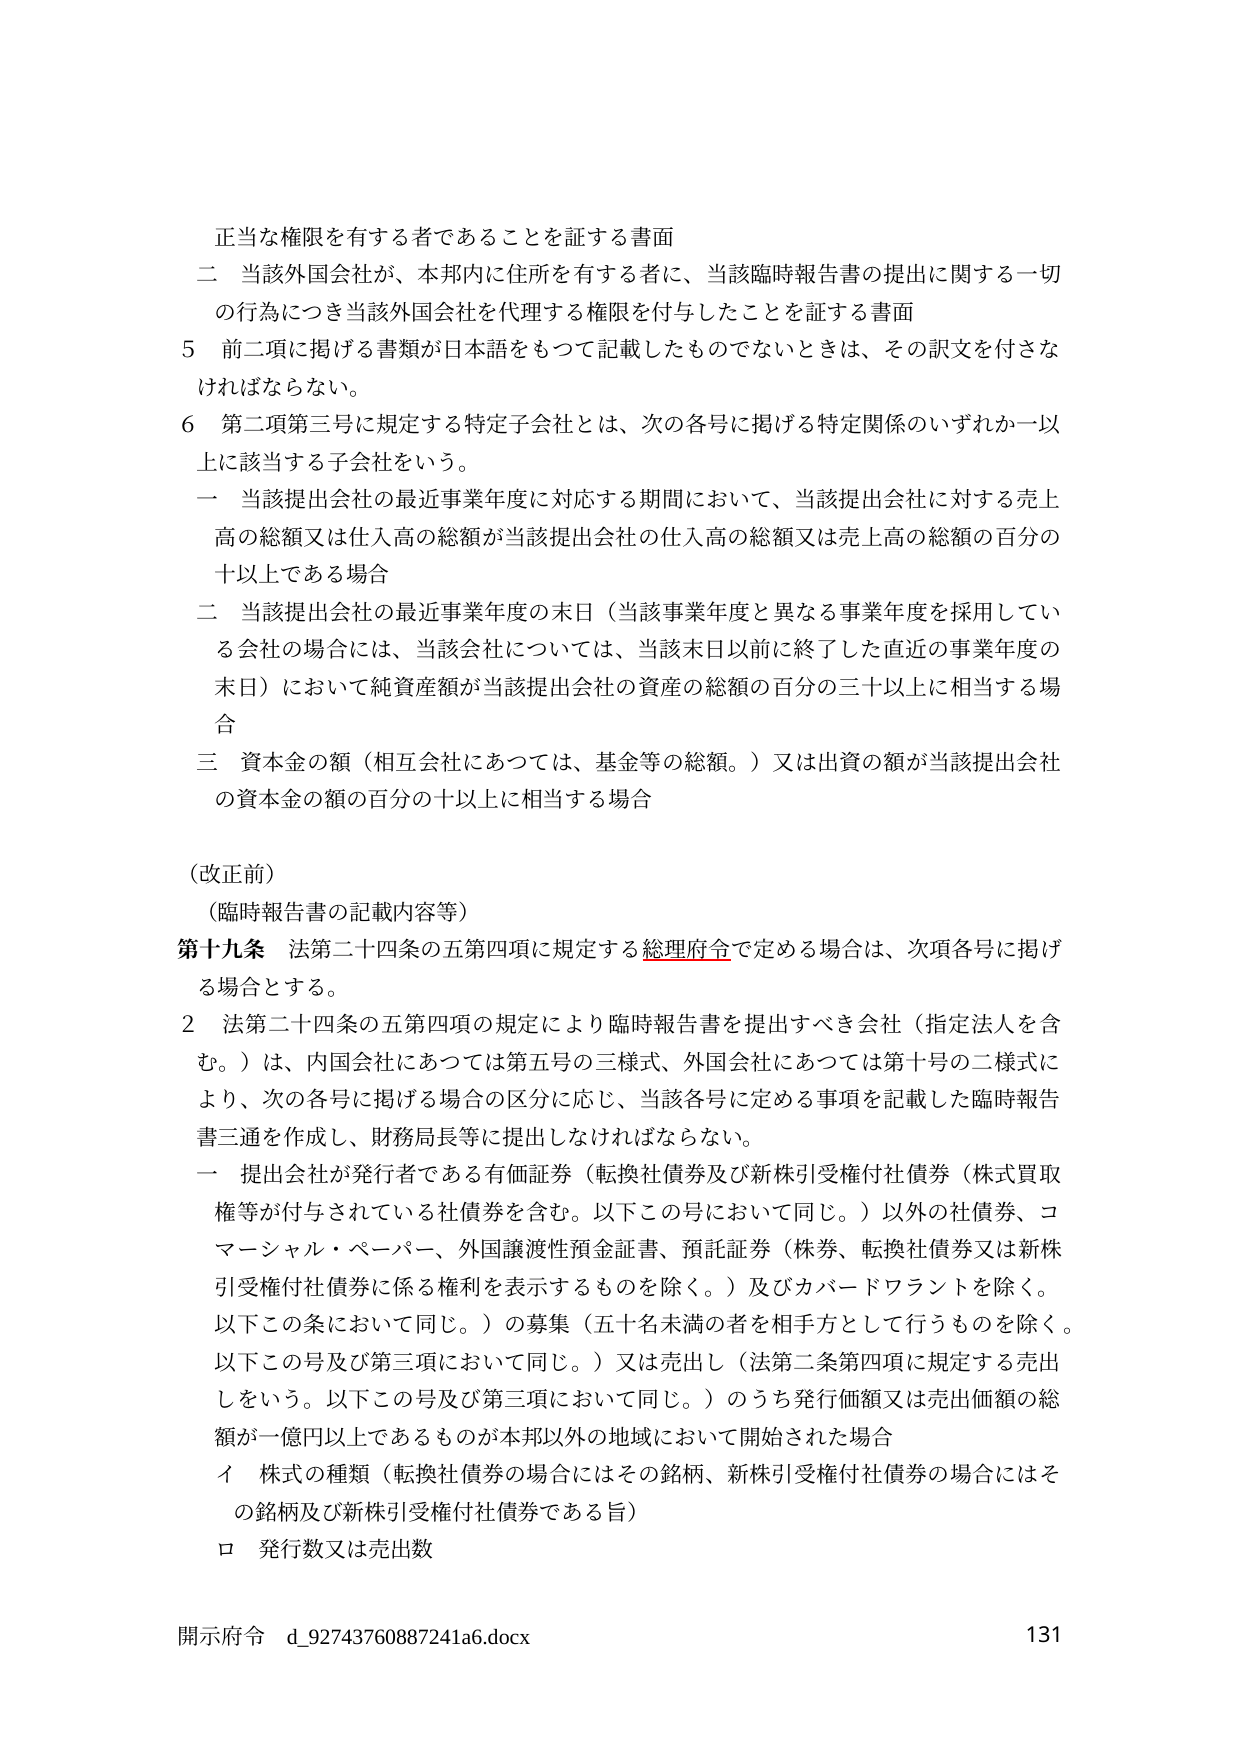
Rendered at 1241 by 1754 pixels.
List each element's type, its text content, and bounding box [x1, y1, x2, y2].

text ５ 前二項に掲げる書類が日本語をもつて記載したものでないときは、その訳文を付さなければならない。 [177, 329, 1063, 404]
text ６ 第二項第三号に規定する特定子会社とは、次の各号に掲げる特定関係のいずれか一以上に該当する子会社をいう。 [177, 404, 1063, 479]
text （改正前） [177, 854, 1063, 892]
text （臨時報告書の記載内容等） [196, 892, 1063, 929]
text 二 当該外国会社が、本邦内に住所を有する者に、当該臨時報告書の提出に関する一切の行為につき当該外国会社を代理する権限を付与したことを証する書面 [196, 254, 1063, 329]
text ２ 法第二十四条の五第四項の規定により臨時報告書を提出すべき会社（指定法人を含む。）は、内国会社にあつては第五号の三様式、外国会社にあつては第十号の二様式により、次の各号に掲げる場合の区分に応じ、当該各号に定める事項を記載した臨時報告書三通を作成し、財務局長等に提出しなければならない。 [177, 1004, 1063, 1154]
text 一 提出会社が発行者である有価証券（転換社債券及び新株引受権付社債券（株式買取権等が付与されている社債券を含む。以下この号において同じ。）以外の社債券、コマーシャル・ペーパー、外国譲渡性預金証書、預託証券（株券、転換社債券又は新株引受権付社債券に係る権利を表示するものを除く。）及びカバードワラントを除く。以下この条において同じ。）の募集（五十名未満の者を相手方として行うものを除く。以下この号及び第三項において同じ。）又は売出し（法第二条第四項に規定する売出しをいう。以下この号及び第三項において同じ。）のうち発行価額又は売出価額の総額が一億円以上であるものが本邦以外の地域において開始された場合 [196, 1154, 1063, 1454]
text 第十九条 法第二十四条の五第四項に規定する総理府令で定める場合は、次項各号に掲げる場合とする。 [177, 929, 1063, 1004]
text ロ 発行数又は売出数 [215, 1529, 1063, 1567]
text 二 当該提出会社の最近事業年度の末日（当該事業年度と異なる事業年度を採用している会社の場合には、当該会社については、当該末日以前に終了した直近の事業年度の末日）において純資産額が当該提出会社の資産の総額の百分の三十以上に相当する場合 [196, 592, 1063, 742]
text イ 株式の種類（転換社債券の場合にはその銘柄、新株引受権付社債券の場合にはその銘柄及び新株引受権付社債券である旨） [215, 1454, 1063, 1529]
text 一 当該提出会社の最近事業年度に対応する期間において、当該提出会社に対する売上高の総額又は仕入高の総額が当該提出会社の仕入高の総額又は売上高の総額の百分の十以上である場合 [196, 479, 1063, 592]
text 三 資本金の額（相互会社にあつては、基金等の総額。）又は出資の額が当該提出会社の資本金の額の百分の十以上に相当する場合 [196, 742, 1063, 817]
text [196, 217, 1063, 254]
